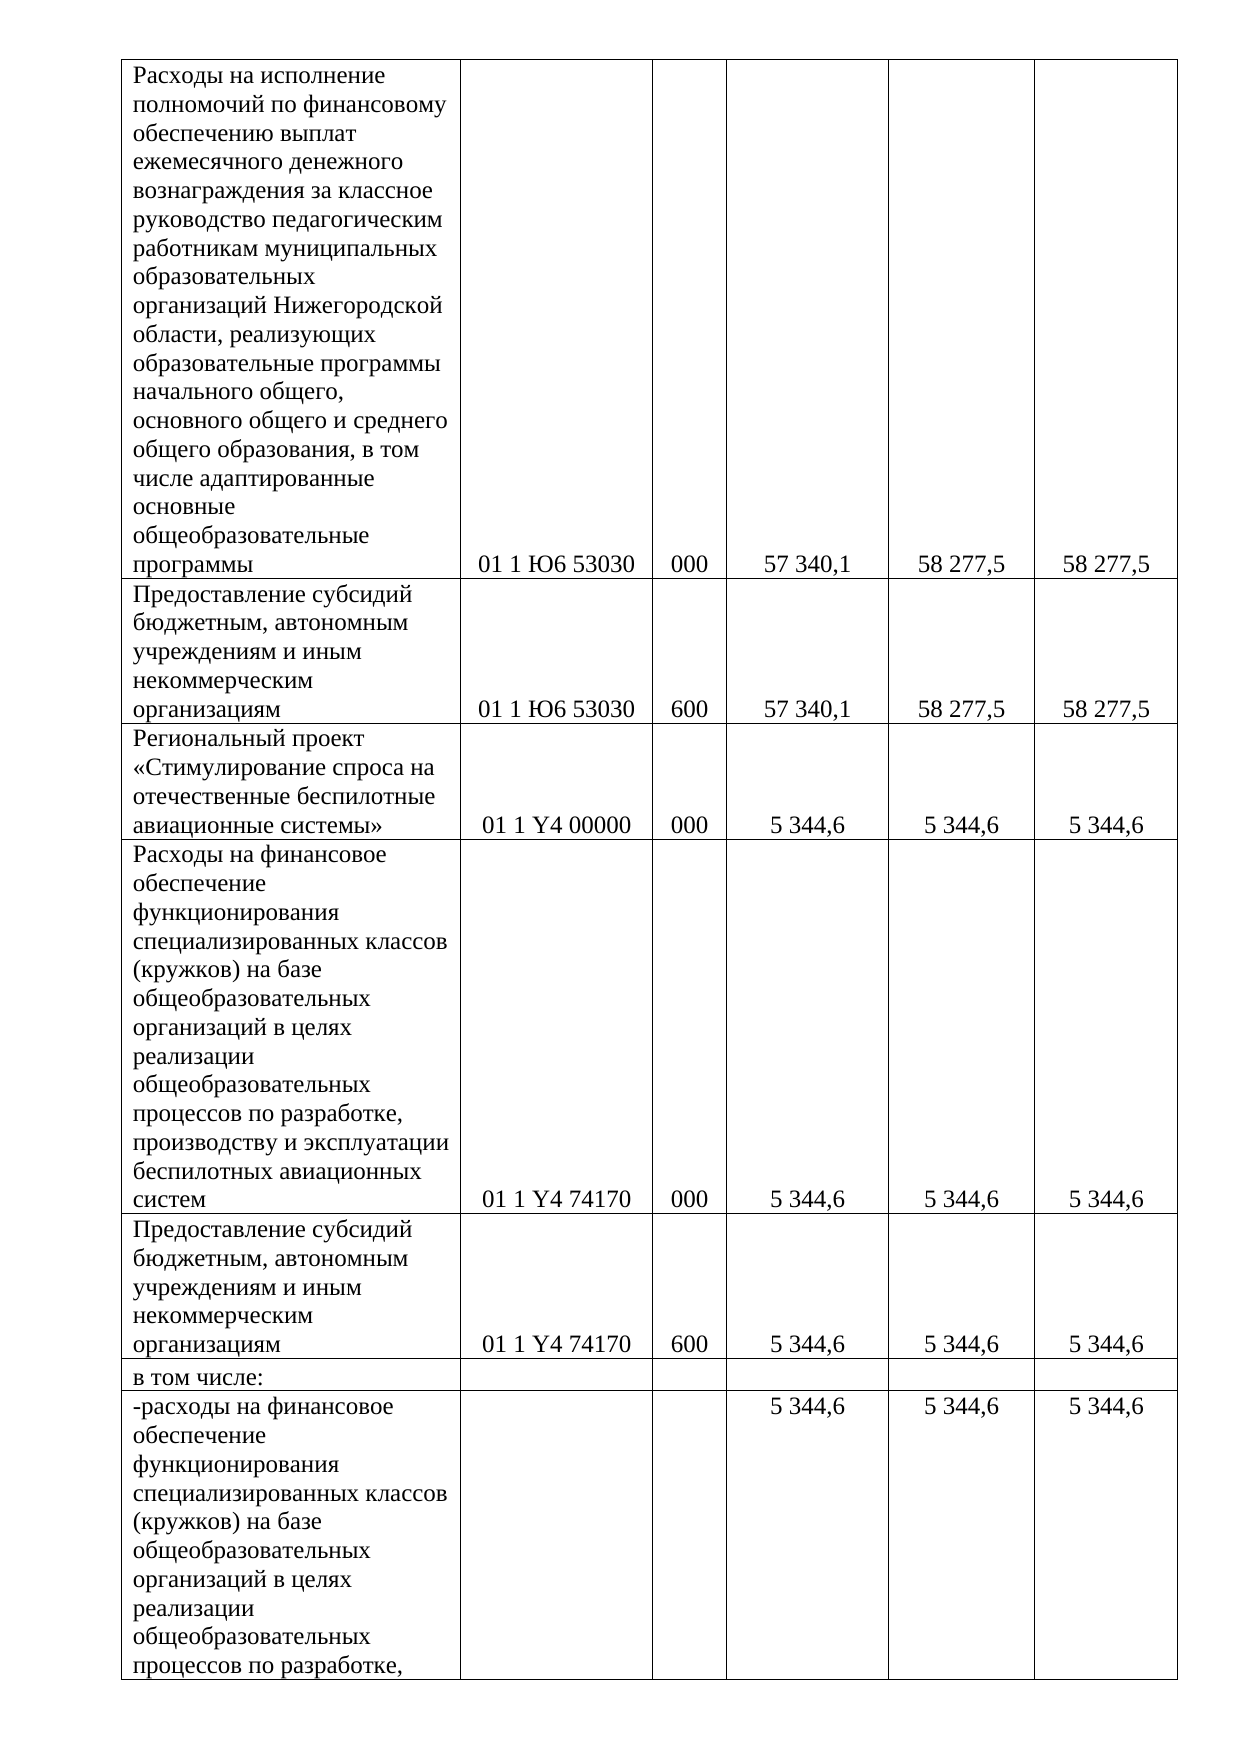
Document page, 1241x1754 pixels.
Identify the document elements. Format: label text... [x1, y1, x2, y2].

table_cell 58 277,5 [889, 60, 1034, 578]
table_cell 5 344,6 [889, 1391, 1034, 1679]
table_cell [461, 1359, 652, 1390]
table_cell 58 277,5 [1035, 579, 1177, 722]
table_cell 57 340,1 [727, 579, 888, 722]
table_cell 5 344,6 [889, 840, 1034, 1213]
table_cell Расходы на финансовое обеспечение функционирования специализированных классов (кружков) на базе общеобразовательных организаций в целях реализации общеобразовательных процессов по разработке, производству и эксплуатации беспилотных авиационных систем [122, 840, 460, 1213]
table_cell 57 340,1 [727, 60, 888, 578]
table_cell в том числе: [122, 1359, 460, 1390]
table_cell 5 344,6 [889, 1214, 1034, 1358]
table_cell [461, 1391, 652, 1679]
table_cell [653, 1359, 726, 1390]
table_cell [122, 1391, 460, 1679]
table_cell 58 277,5 [889, 579, 1034, 722]
table_cell 000 [653, 840, 726, 1213]
table_cell 58 277,5 [1035, 60, 1177, 578]
table_cell 01 1 Y4 74170 [461, 1214, 652, 1358]
table_cell Расходы на исполнение полномочий по финансовому обеспечению выплат ежемесячного денежного вознаграждения за классное руководство педагогическим работникам муниципальных образовательных организаций Нижегородской области, реализующих образовательные программы начального общего, основного общего и среднего общего образования, в том числе адаптированные основные общеобразовательные программы [122, 60, 460, 578]
table_cell [889, 1359, 1034, 1390]
table_cell Предоставление субсидий бюджетным, автономным учреждениям и иным некоммерческим организациям [122, 579, 460, 722]
table_cell [1035, 1359, 1177, 1390]
table_cell 5 344,6 [889, 724, 1034, 838]
table_cell 01 1 Y4 00000 [461, 724, 652, 838]
table_cell 000 [653, 724, 726, 838]
table_cell 5 344,6 [1035, 1214, 1177, 1358]
table_cell 01 1 Ю6 53030 [461, 60, 652, 578]
table_cell 000 [653, 60, 726, 578]
table_cell Предоставление субсидий бюджетным, автономным учреждениям и иным некоммерческим организациям [122, 1214, 460, 1358]
table_cell 5 344,6 [727, 1214, 888, 1358]
table_cell 01 1 Ю6 53030 [461, 579, 652, 722]
table_cell 01 1 Y4 74170 [461, 840, 652, 1213]
table_cell 5 344,6 [727, 1391, 888, 1679]
table_cell 5 344,6 [727, 840, 888, 1213]
table_cell 5 344,6 [727, 724, 888, 838]
table_cell [653, 1391, 726, 1679]
table_cell 600 [653, 1214, 726, 1358]
table_cell 5 344,6 [1035, 724, 1177, 838]
table_cell 5 344,6 [1035, 1391, 1177, 1679]
table_cell [727, 1359, 888, 1390]
table_cell 600 [653, 579, 726, 722]
table_cell 5 344,6 [1035, 840, 1177, 1213]
table_cell Региональный проект «Стимулирование спроса на отечественные беспилотные авиационные системы» [122, 724, 460, 838]
